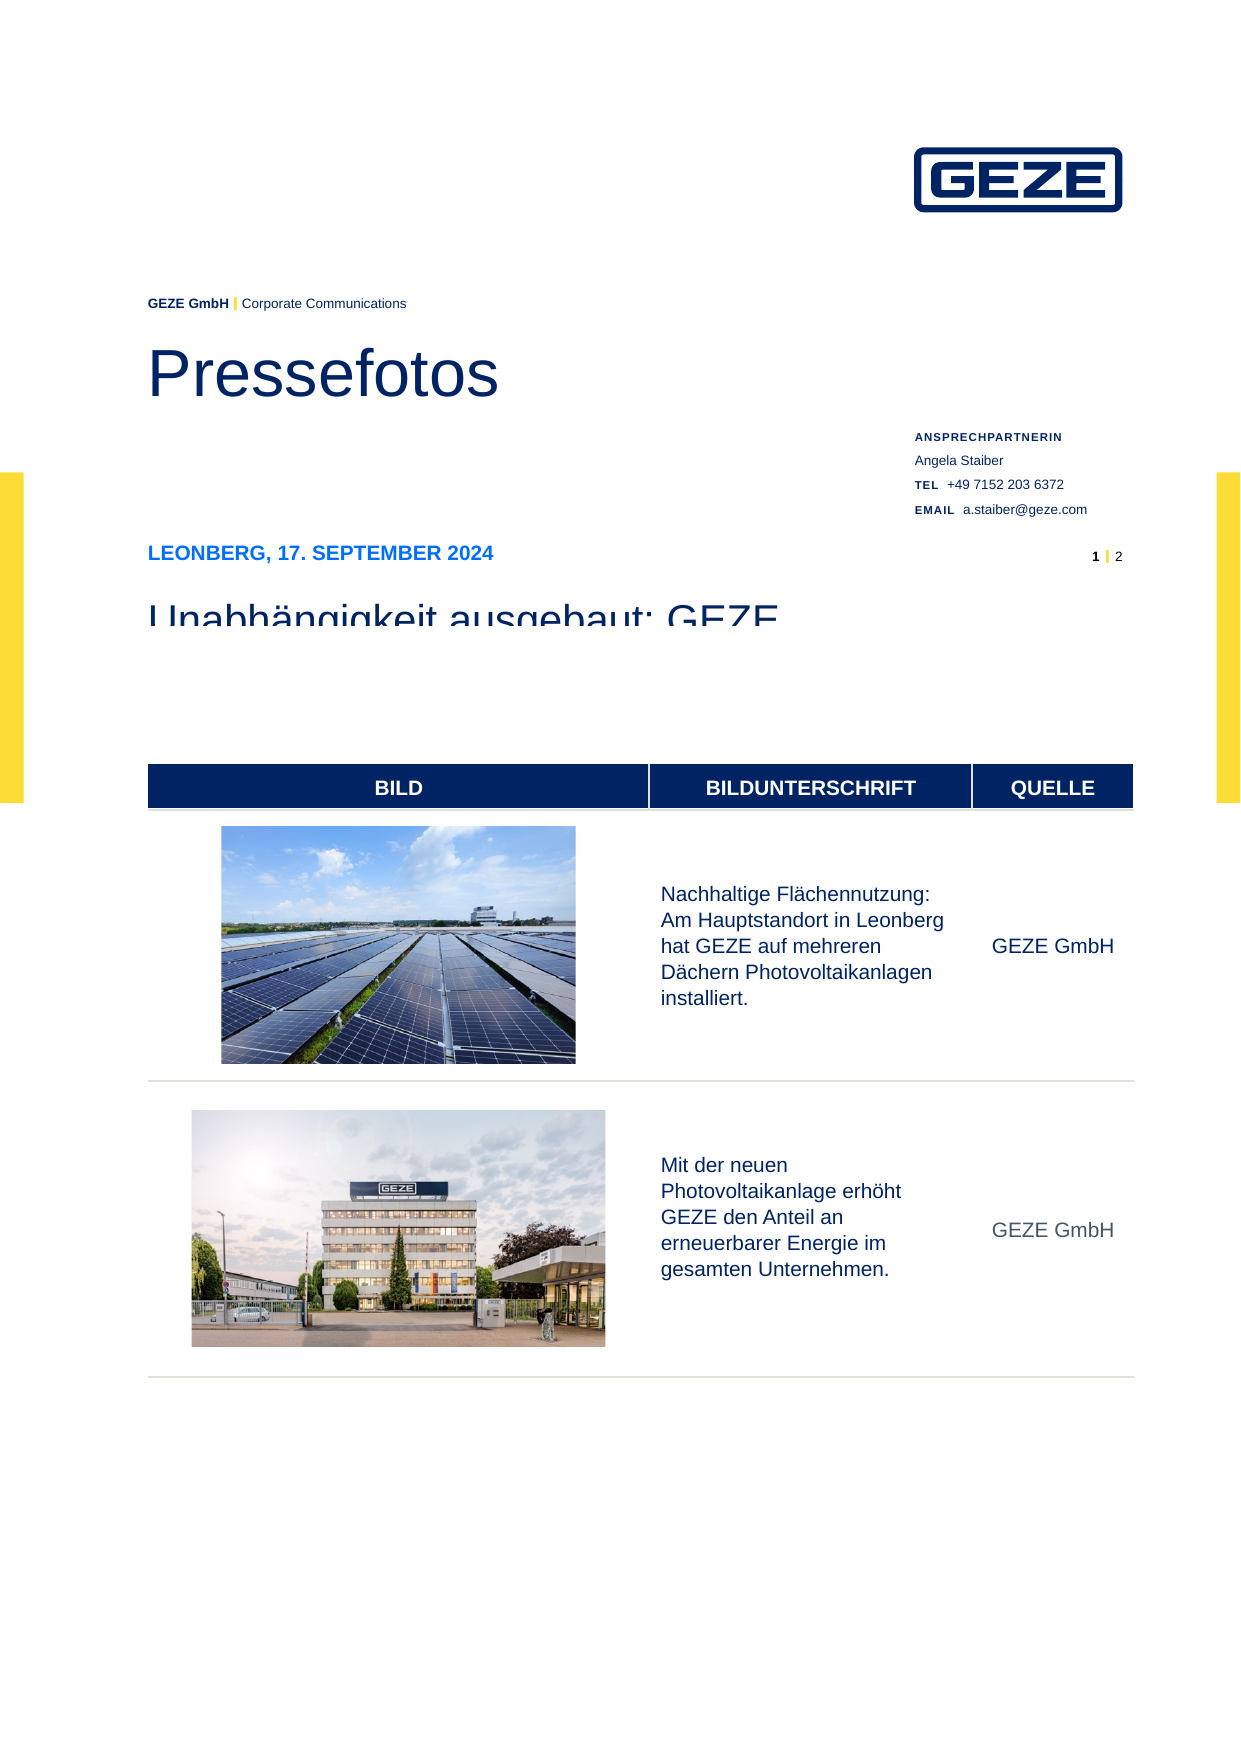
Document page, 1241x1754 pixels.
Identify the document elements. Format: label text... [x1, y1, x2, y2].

table_header Leonberg, [148, 538, 914, 567]
text ANSPRECHPARTNERIN [914, 419, 1180, 443]
table_cell GEZE GmbH [972, 1082, 1133, 1376]
table_cell [148, 811, 649, 1079]
table_header BILDUNTERSCHRIFT [650, 764, 971, 808]
table_cell GEZE GmbH [972, 811, 1133, 1079]
text EMAIL a.staiber@geze.com [914, 492, 1180, 517]
text Angela Staiber [914, 443, 1180, 468]
table_cell Unabhängigkeit ausgebaut: GEZE investiert in neue Photovoltaikanlage [148, 568, 914, 738]
picture [221, 826, 576, 1064]
table_cell Mit der neuen Photovoltaikanlage erhöht GEZE den Anteil an erneuerbarer Energie im gesamten Unternehmen. [649, 1082, 972, 1376]
table_cell [148, 1082, 649, 1376]
picture [191, 1110, 606, 1347]
table_header QUELLE [973, 764, 1133, 808]
table_cell Nachhaltige Flächennutzung: Am Hauptstandort in Leonberg hat GEZE auf mehreren Dächern Photovoltaikanlagen installiert. [649, 811, 972, 1079]
text TEL +49 7152 203 6372 [914, 468, 1180, 492]
table_header BILD [148, 764, 648, 808]
